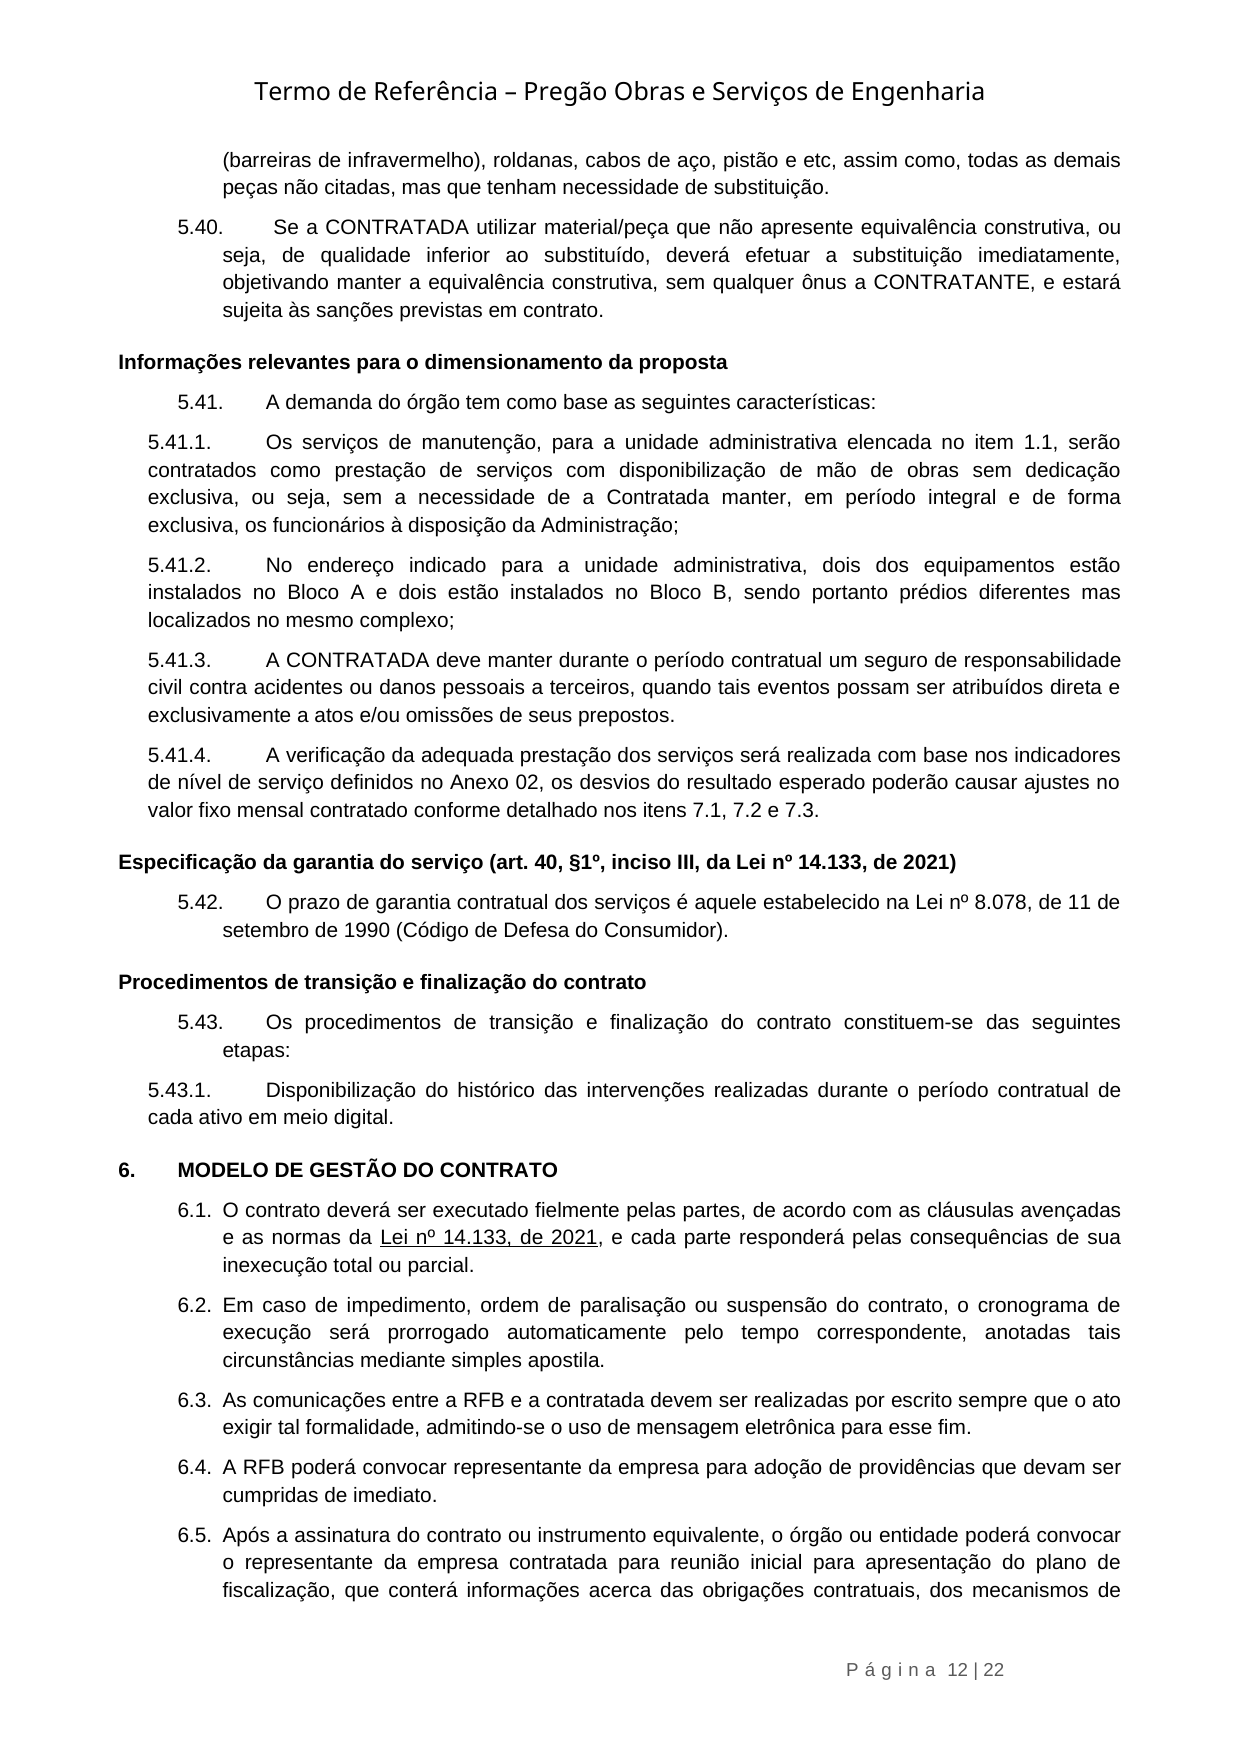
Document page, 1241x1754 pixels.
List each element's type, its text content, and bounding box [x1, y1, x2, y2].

text No endereço indicado para a unidade administrativa, dois dos equipamentos estão instalados no Bloco A e dois estão instalados no Bloco B, sendo portanto prédios diferentes mas localizados no mesmo complexo; [148, 553, 1122, 632]
text MODELO DE GESTÃO DO CONTRATO [118, 1158, 1122, 1182]
text Os procedimentos de transição e finalização do contrato constituem-se das seguintes etapas: [177, 1010, 1122, 1062]
text Disponibilização do histórico das intervenções realizadas durante o período contratual de cada ativo em meio digital. [148, 1078, 1122, 1129]
text A demanda do órgão tem como base as seguintes características: [177, 390, 1122, 414]
text As comunicações entre a RFB e a contratada devem ser realizadas por escrito sempre que o ato exigir tal formalidade, admitindo-se o uso de mensagem eletrônica para esse fim. [177, 1388, 1122, 1439]
text Os serviços de manutenção, para a unidade administrativa elencada no item 1.1, serão contratados como prestação de serviços com disponibilização de mão de obras sem dedicação exclusiva, ou seja, sem a necessidade de a Contratada manter, em período integral e de forma exclusiva, os funcionários à disposição da Administração; [148, 430, 1122, 537]
text A RFB poderá convocar representante da empresa para adoção de providências que devam ser cumpridas de imediato. [177, 1455, 1122, 1507]
text A CONTRATADA deve manter durante o período contratual um seguro de responsabilidade civil contra acidentes ou danos pessoais a terceiros, quando tais eventos possam ser atribuídos direta e exclusivamente a atos e/ou omissões de seus prepostos. [148, 648, 1122, 727]
text O contrato deverá ser executado fielmente pelas partes, de acordo com as cláusulas avençadas e as normas da Lei nº 14.133, de 2021, e cada parte responderá pelas consequências de sua inexecução total ou parcial. [177, 1198, 1122, 1277]
text Em caso de impedimento, ordem de paralisação ou suspensão do contrato, o cronograma de execução será prorrogado automaticamente pelo tempo correspondente, anotadas tais circunstâncias mediante simples apostila. [177, 1293, 1122, 1372]
text Procedimentos de transição e finalização do contrato [118, 970, 1122, 994]
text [177, 1523, 1122, 1602]
text O prazo de garantia contratual dos serviços é aquele estabelecido na Lei nº 8.078, de 11 de setembro de 1990 (Código de Defesa do Consumidor). [177, 890, 1122, 942]
text Especificação da garantia do serviço (art. 40, §1º, inciso III, da Lei nº 14.133, de 2021) [118, 850, 1122, 874]
text A verificação da adequada prestação dos serviços será realizada com base nos indicadores de nível de serviço definidos no Anexo 02, os desvios do resultado esperado poderão causar ajustes no valor fixo mensal contratado conforme detalhado nos itens 7.1, 7.2 e 7.3. [148, 743, 1122, 822]
text Se a CONTRATADA utilizar material/peça que não apresente equivalência construtiva, ou seja, de qualidade inferior ao substituído, deverá efetuar a substituição imediatamente, objetivando manter a equivalência construtiva, sem qualquer ônus a CONTRATANTE, e estará sujeita às sanções previstas em contrato. [177, 215, 1122, 322]
text Informações relevantes para o dimensionamento da proposta [118, 350, 1122, 374]
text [177, 148, 1122, 199]
